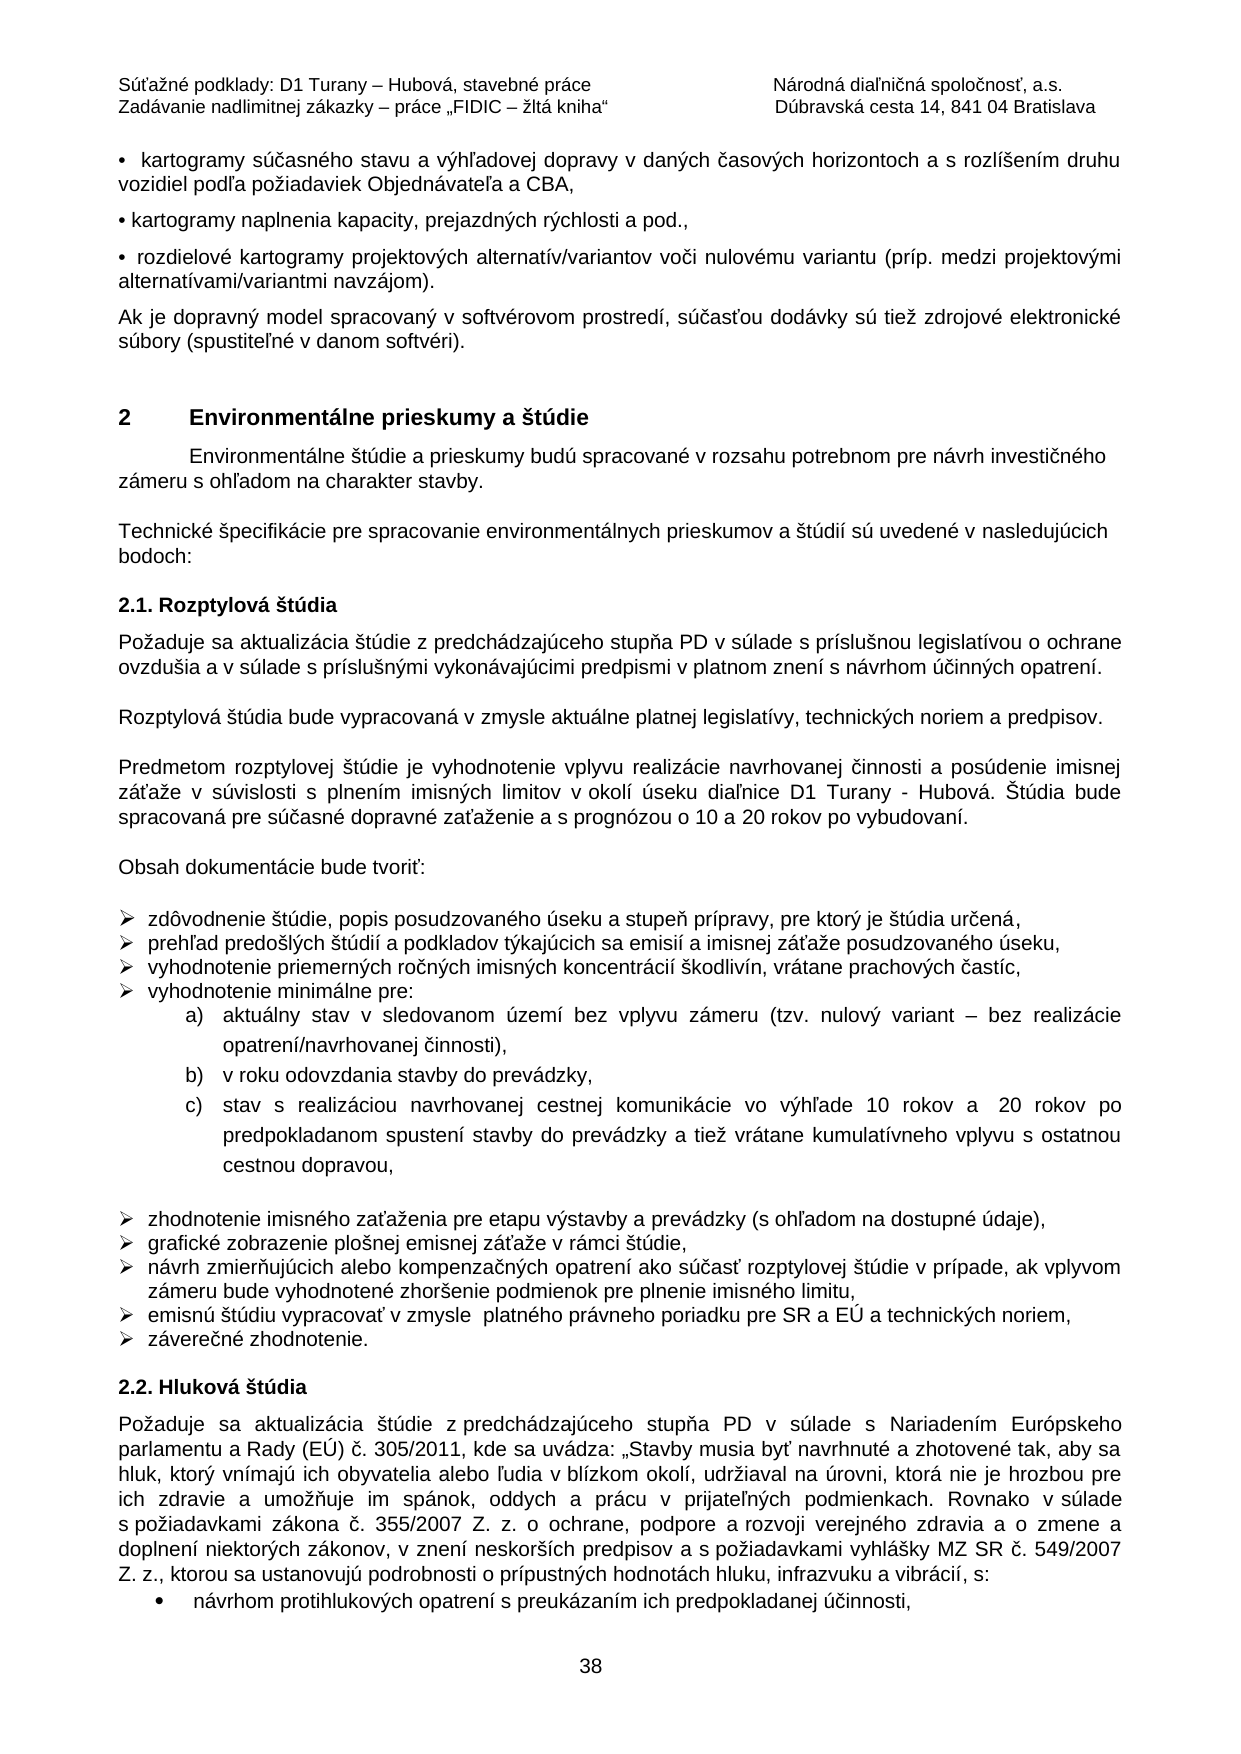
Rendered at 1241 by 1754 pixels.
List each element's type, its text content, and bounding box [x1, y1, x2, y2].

list stav s realizáciou navrhovanej cestnej komunikácie vo výhľade 10 rokov a 20 rokov po predpokladanom spustení stavby do prevádzky a tiež vrátane kumulatívneho vplyvu s ostatnou cestnou dopravou, [185, 1093, 1122, 1177]
list návrhom protihlukových opatrení s preukázaním ich predpokladanej účinnosti, [156, 1588, 1122, 1613]
text 2.2. Hluková štúdia [118, 1375, 1122, 1399]
text 2.1. Rozptylová štúdia [118, 593, 1122, 617]
text Technické špecifikácie pre spracovanie environmentálnych prieskumov a štúdií sú uvedené v nasledujúcich bodoch: [118, 518, 1122, 568]
text • kartogramy súčasného stavu a výhľadovej dopravy v daných časových horizontoch a s rozlíšením druhu vozidiel podľa požiadaviek Objednávateľa a CBA, [118, 148, 1122, 196]
text Požaduje sa aktualizácia štúdie z predchádzajúceho stupňa PD v súlade s príslušnou legislatívou o ochrane ovzdušia a v súlade s príslušnými vykonávajúcimi predpismi v platnom znení s návrhom účinných opatrení. [118, 629, 1122, 679]
list prehľad predošlých štúdií a podkladov týkajúcich sa emisií a imisnej záťaže posudzovaného úseku, [118, 931, 1122, 955]
text Požaduje sa aktualizácia štúdie z predchádzajúceho stupňa PD v súlade s Nariadením Európskeho parlamentu a Rady (EÚ) č. 305/2011, kde sa uvádza: „Stavby musia byť navrhnuté a zhotovené tak, aby sa hluk, ktorý vnímajú ich obyvatelia alebo ľudia v blízkom okolí, udržiaval na úrovni, ktorá nie je hrozbou pre ich zdravie a umožňuje im spánok, oddych a prácu v prijateľných podmienkach. Rovnako v súlade s požiadavkami zákona č. 355/2007 Z. z. o ochrane, podpore a rozvoji verejného zdravia a o zmene a doplnení niektorých zákonov, v znení neskorších predpisov a s požiadavkami vyhlášky MZ SR č. 549/2007 Z. z., ktorou sa ustanovujú podrobnosti o prípustných hodnotách hluku, infrazvuku a vibrácií, s: [118, 1411, 1122, 1586]
list zhodnotenie imisného zaťaženia pre etapu výstavby a prevádzky (s ohľadom na dostupné údaje), [118, 1206, 1122, 1231]
text Predmetom rozptylovej štúdie je vyhodnotenie vplyvu realizácie navrhovanej činnosti a posúdenie imisnej záťaže v súvislosti s plnením imisných limitov v okolí úseku diaľnice D1 Turany - Hubová. Štúdia bude spracovaná pre súčasné dopravné zaťaženie a s prognózou o 10 a 20 rokov po vybudovaní. [118, 754, 1122, 829]
text Rozptylová štúdia bude vypracovaná v zmysle aktuálne platnej legislatívy, technických noriem a predpisov. [118, 704, 1122, 729]
list zdôvodnenie štúdie, popis posudzovaného úseku a stupeň prípravy, pre ktorý je štúdia určená, [118, 904, 1122, 931]
list záverečné zhodnotenie. [118, 1327, 1122, 1351]
list v roku odovzdania stavby do prevádzky, [185, 1063, 1122, 1087]
list emisnú štúdiu vypracovať v zmysle platného právneho poriadku pre SR a EÚ a technických noriem, [118, 1303, 1122, 1327]
list grafické zobrazenie plošnej emisnej záťaže v rámci štúdie, [118, 1231, 1122, 1254]
list vyhodnotenie priemerných ročných imisných koncentrácií škodlivín, vrátane prachových častíc, [118, 955, 1122, 979]
text Environmentálne štúdie a prieskumy budú spracované v rozsahu potrebnom pre návrh investičného zámeru s ohľadom na charakter stavby. [118, 443, 1122, 493]
text Obsah dokumentácie bude tvoriť: [118, 854, 1122, 879]
list aktuálny stav v sledovanom území bez vplyvu zámeru (tzv. nulový variant – bez realizácie opatrení/navrhovanej činnosti), [185, 1003, 1122, 1057]
text • kartogramy naplnenia kapacity, prejazdných rýchlosti a pod., [118, 208, 1122, 232]
text • rozdielové kartogramy projektových alternatív/variantov voči nulovému variantu (príp. medzi projektovými alternatívami/variantmi navzájom). [118, 244, 1122, 292]
text Ak je dopravný model spracovaný v softvérovom prostredí, súčasťou dodávky sú tiež zdrojové elektronické súbory (spustiteľné v danom softvéri). [118, 305, 1122, 353]
list vyhodnotenie minimálne pre: [118, 979, 1122, 1003]
text 2 Environmentálne prieskumy a štúdie [118, 404, 1122, 431]
list návrh zmierňujúcich alebo kompenzačných opatrení ako súčasť rozptylovej štúdie v prípade, ak vplyvom zámeru bude vyhodnotené zhoršenie podmienok pre plnenie imisného limitu, [118, 1254, 1122, 1303]
